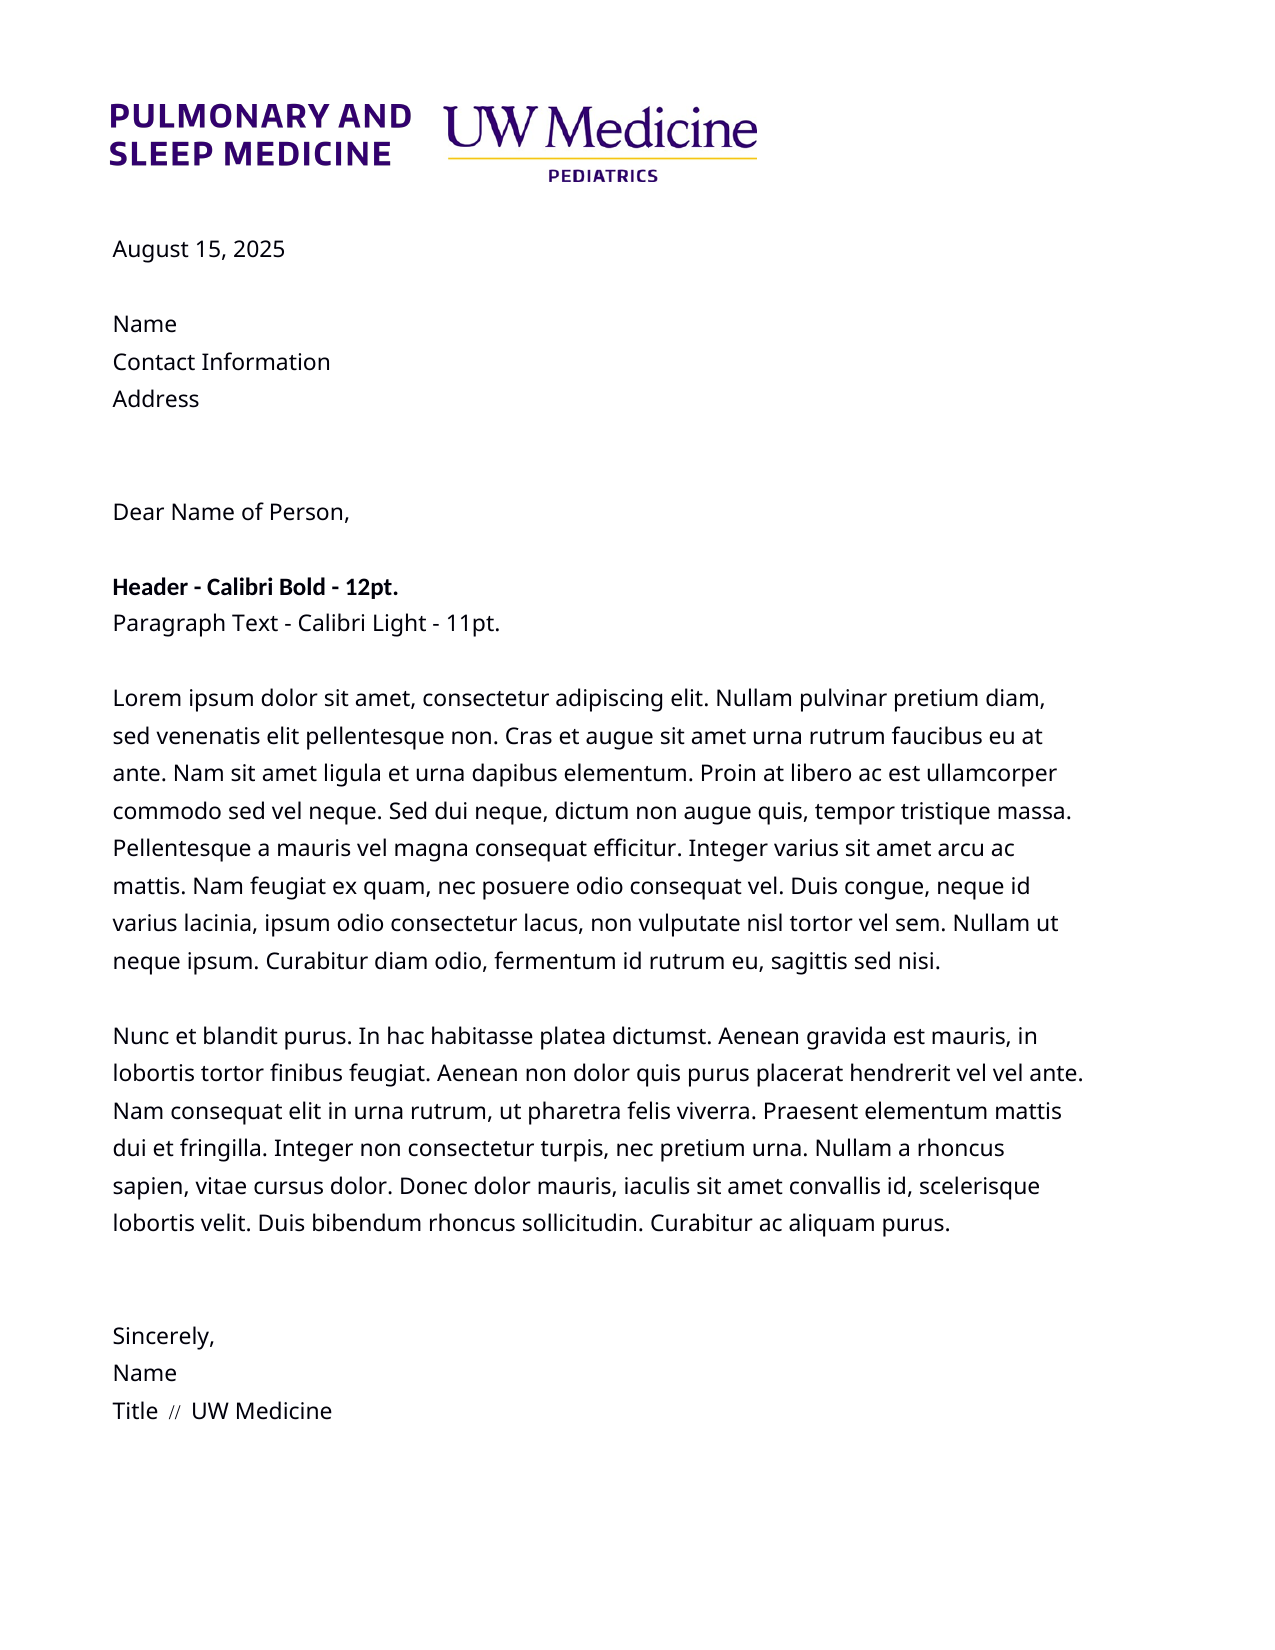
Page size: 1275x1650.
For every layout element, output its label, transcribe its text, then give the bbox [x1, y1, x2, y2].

picture [443, 106, 757, 182]
text Nunc et blandit purus. In hac habitasse platea dictumst. Aenean gravida est mauris, in lobortis tortor finibus feugiat. Aenean non dolor quis purus placerat hendrerit vel vel ante. Nam consequat elit in urna rutrum, ut pharetra felis viverra. Praesent elementum mattis dui et fringilla. Integer non consectetur turpis, nec pretium urna. Nullam a rhoncus sapien, vitae cursus dolor. Donec dolor mauris, iaculis sit amet convallis id, scelerisque lobortis velit. Duis bibendum rhoncus sollicitudin. Curabitur ac aliquam purus. [112, 1020, 1087, 1239]
text August 15, 2025 [112, 233, 1087, 264]
text Name [112, 308, 1087, 339]
text Name [112, 1357, 1087, 1389]
text Dear Name of Person, [112, 496, 1087, 527]
text Header - Calibri Bold - 12pt. [112, 571, 1087, 601]
text Sincerely, [112, 1320, 1087, 1351]
text Lorem ipsum dolor sit amet, consectetur adipiscing elit. Nullam pulvinar pretium diam, sed venenatis elit pellentesque non. Cras et augue sit amet urna rutrum faucibus eu at ante. Nam sit amet ligula et urna dapibus elementum. Proin at libero ac est ullamcorper commodo sed vel neque. Sed dui neque, dictum non augue quis, tempor tristique massa. Pellentesque a mauris vel magna consequat efficitur. Integer varius sit amet arcu ac mattis. Nam feugiat ex quam, nec posuere odio consequat vel. Duis congue, neque id varius lacinia, ipsum odio consectetur lacus, non vulputate nisl tortor vel sem. Nullam ut neque ipsum. Curabitur diam odio, fermentum id rutrum eu, sagittis sed nisi. [112, 682, 1087, 976]
text Address [112, 383, 1087, 414]
picture [93, 91, 430, 182]
text Paragraph Text - Calibri Light - 11pt. [112, 607, 1087, 639]
text Contact Information [112, 346, 1087, 377]
text Title // UW Medicine [112, 1395, 1087, 1426]
